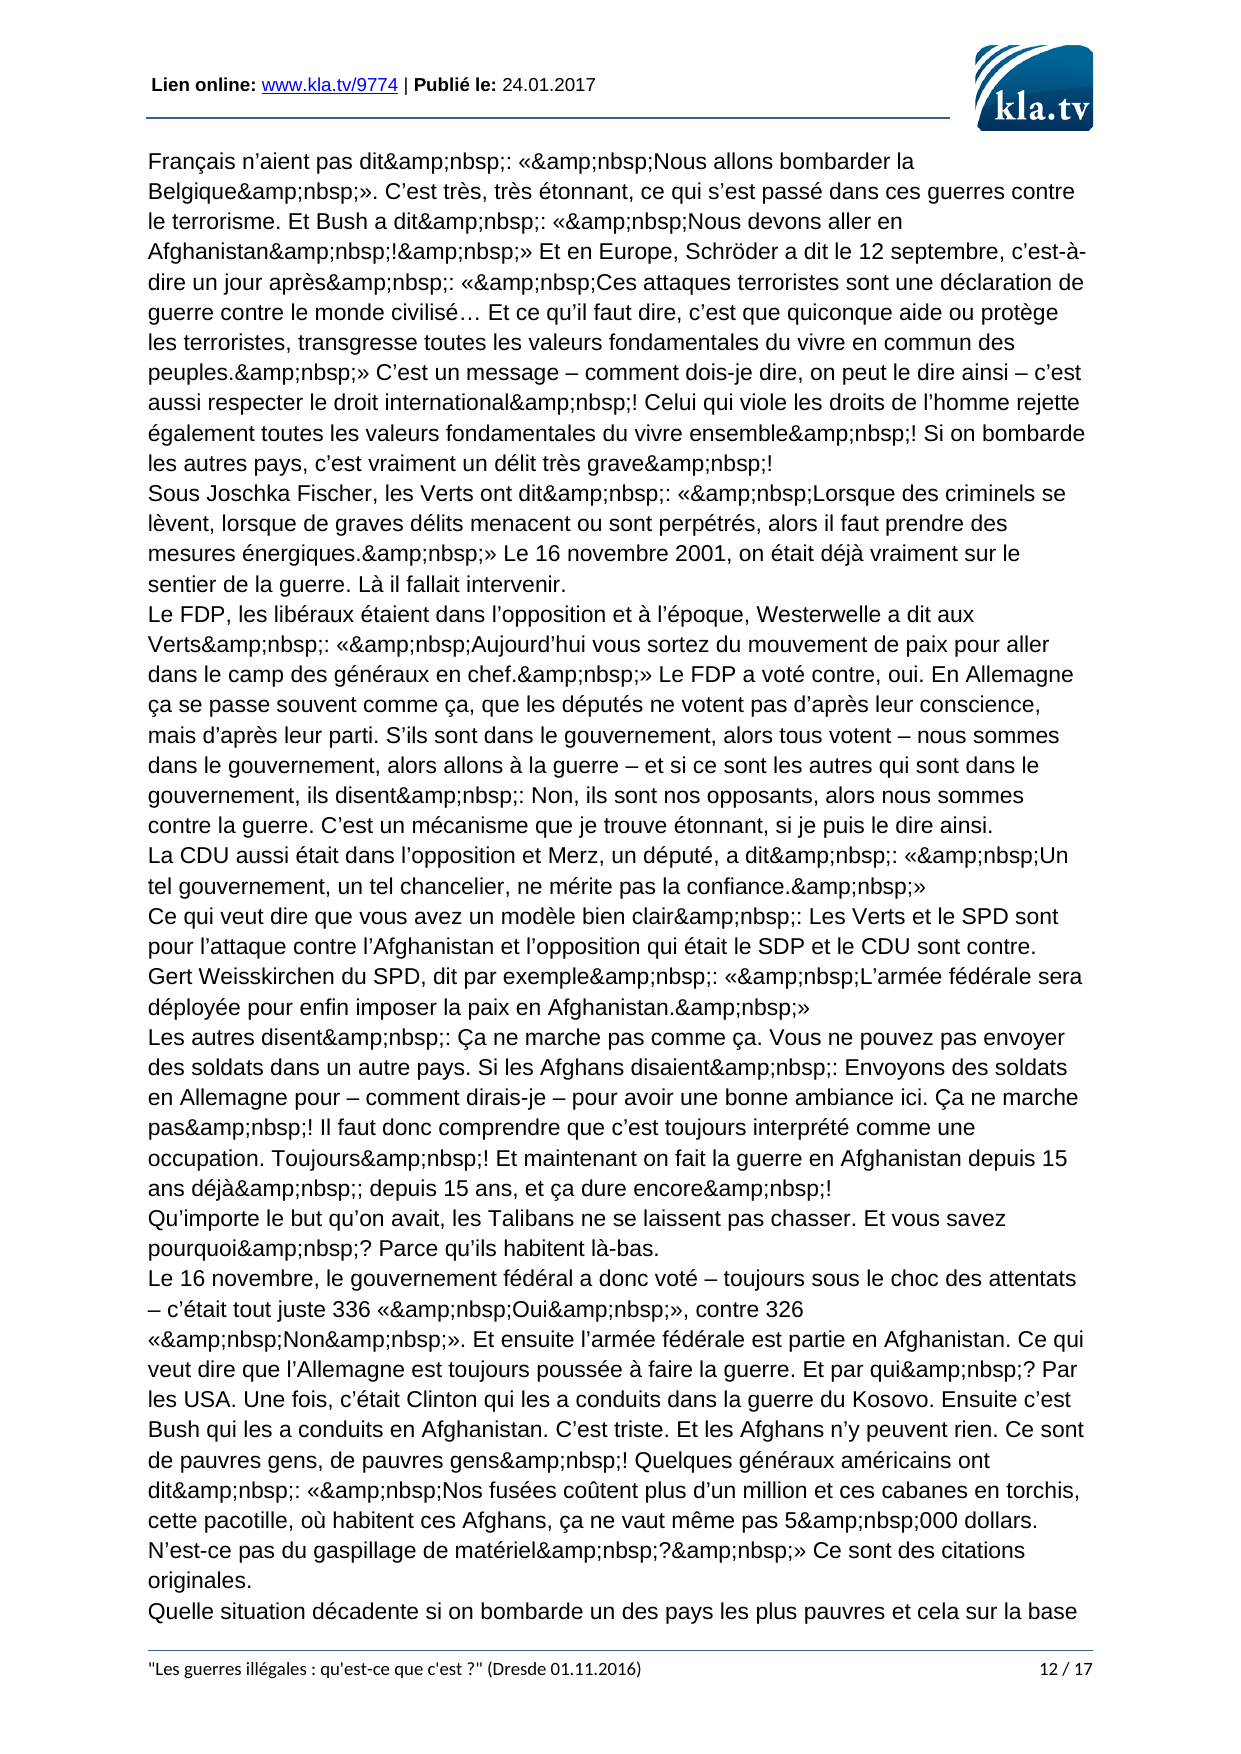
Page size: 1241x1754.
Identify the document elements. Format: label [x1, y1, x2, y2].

text [148, 148, 1093, 1624]
